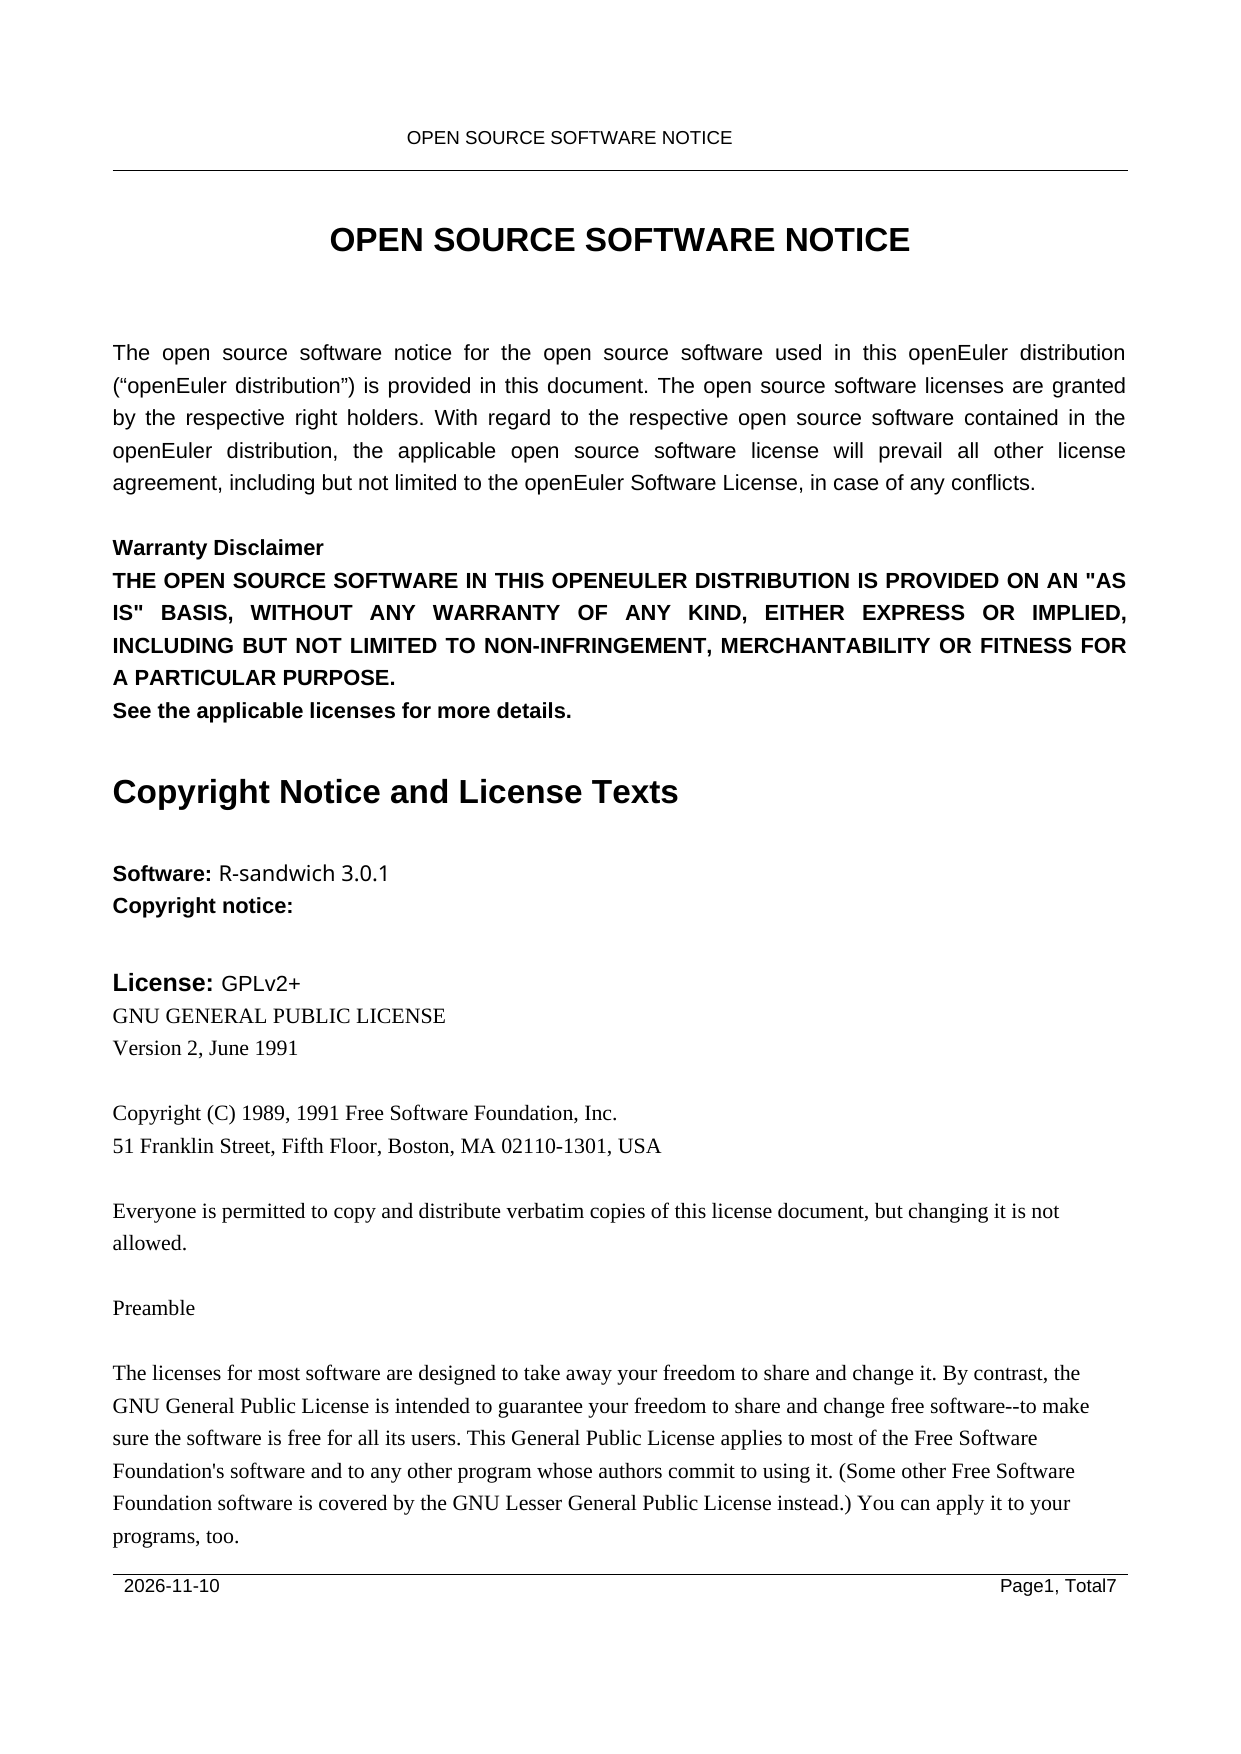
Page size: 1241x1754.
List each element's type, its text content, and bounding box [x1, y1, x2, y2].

text License: GPLv2+ [112, 966, 1128, 999]
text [112, 999, 1128, 1551]
text Copyright notice: [112, 889, 1128, 921]
text Copyright Notice and License Texts [112, 759, 1128, 824]
text Warranty Disclaimer [112, 531, 1128, 564]
text THE OPEN SOURCE SOFTWARE IN THIS OPENEULER DISTRIBUTION IS PROVIDED ON AN "AS IS" BASIS, WITHOUT ANY WARRANTY OF ANY KIND, EITHER EXPRESS OR IMPLIED, INCLUDING BUT NOT LIMITED TO NON-INFRINGEMENT, MERCHANTABILITY OR FITNESS FOR A PARTICULAR PURPOSE. See the applicable licenses for more details. [112, 564, 1128, 726]
text The open source software notice for the open source software used in this openEuler distribution (“openEuler distribution”) is provided in this document. The open source software licenses are granted by the respective right holders. With regard to the respective open source software contained in the openEuler distribution, the applicable open source software license will prevail all other license agreement, including but not limited to the openEuler Software License, in case of any conflicts. [112, 336, 1128, 499]
text OPEN SOURCE SOFTWARE NOTICE [112, 206, 1128, 271]
title Software: R-sandwich 3.0.1 [112, 856, 1128, 889]
